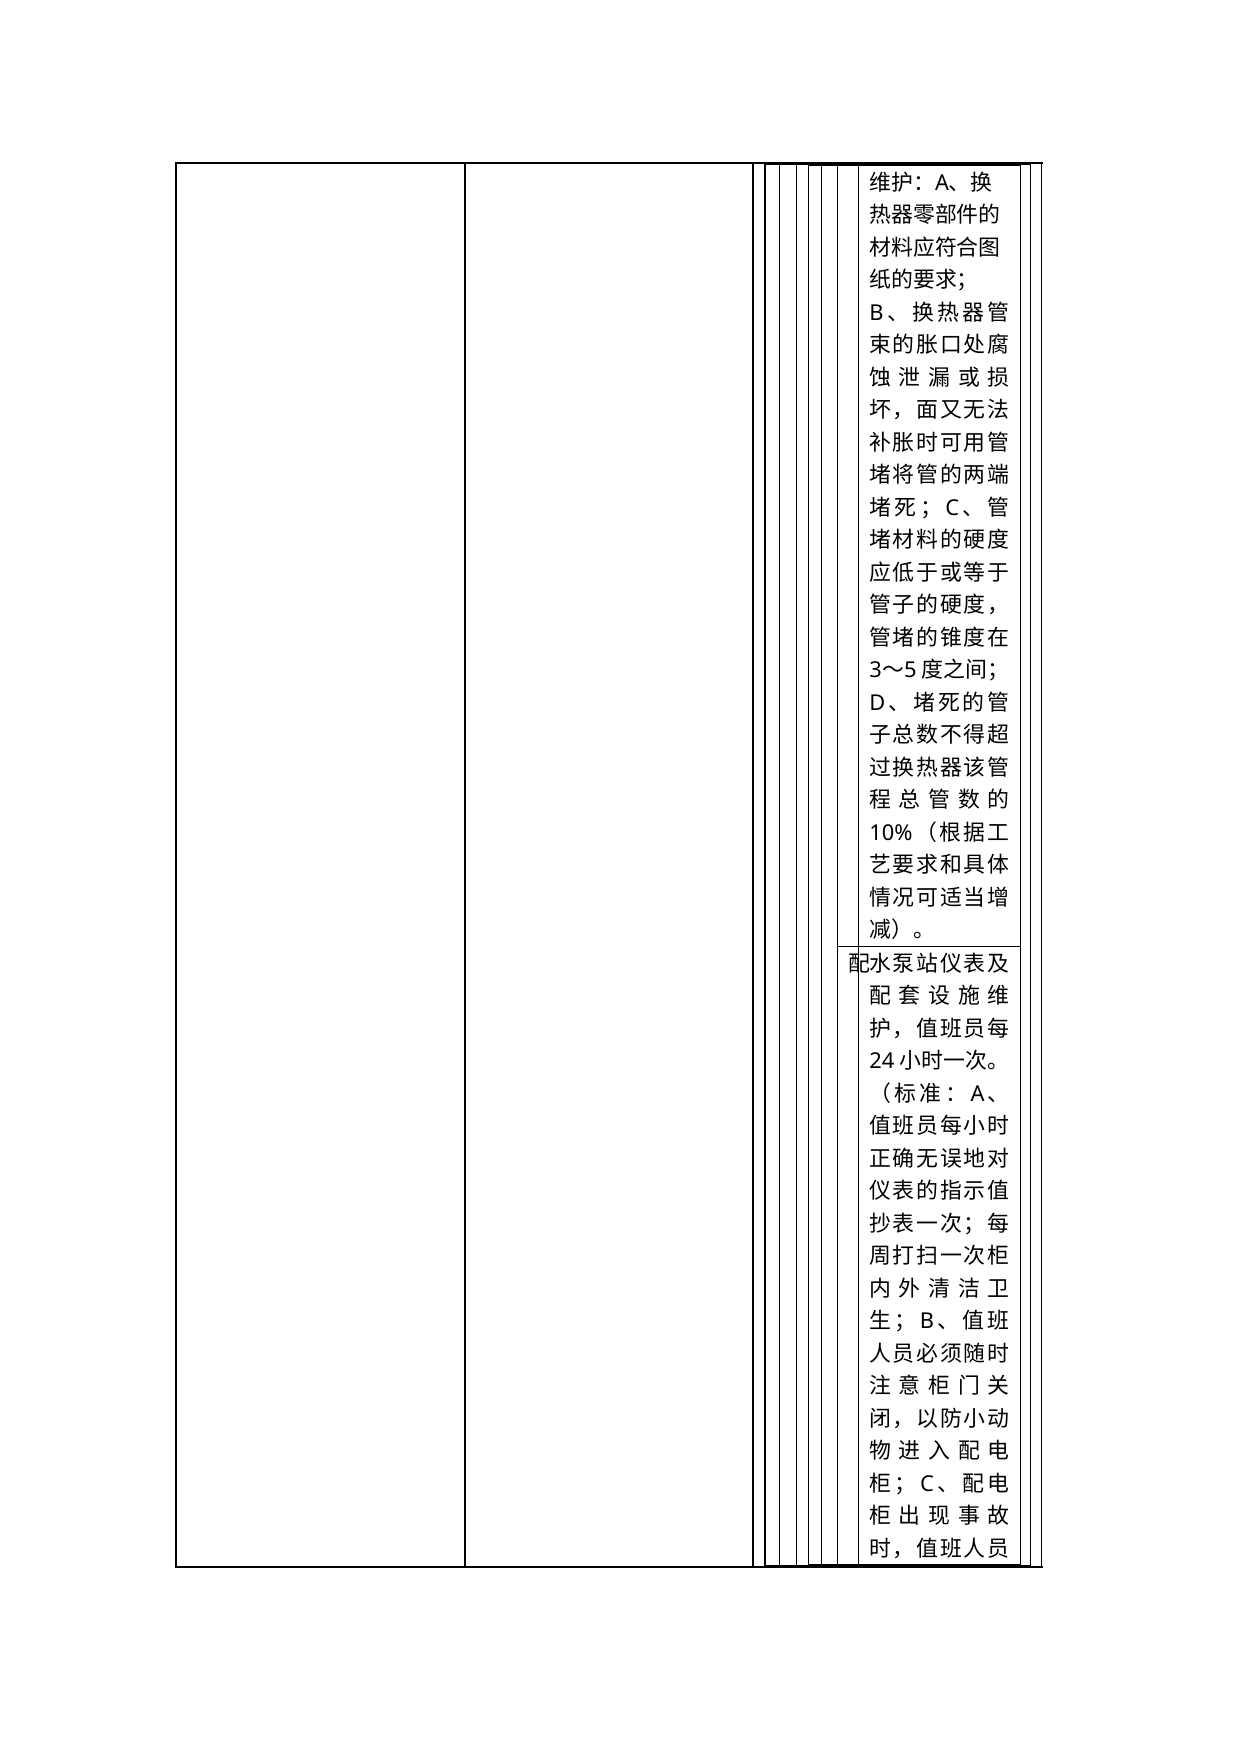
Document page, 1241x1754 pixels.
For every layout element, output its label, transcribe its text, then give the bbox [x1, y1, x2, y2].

table_cell [1021, 165, 1030, 1565]
table_cell [838, 166, 858, 946]
table_cell [797, 165, 808, 1565]
table_cell [838, 947, 858, 1564]
table_cell [859, 166, 1020, 946]
table_cell [766, 165, 779, 1565]
table_cell [822, 166, 837, 1564]
table_cell [780, 165, 796, 1565]
table_cell [1031, 164, 1041, 1566]
table_cell 1 [177, 164, 464, 1566]
table_cell [859, 947, 1020, 1564]
table_cell [466, 164, 752, 1566]
table_cell [754, 164, 764, 1566]
table_cell [809, 166, 821, 1564]
